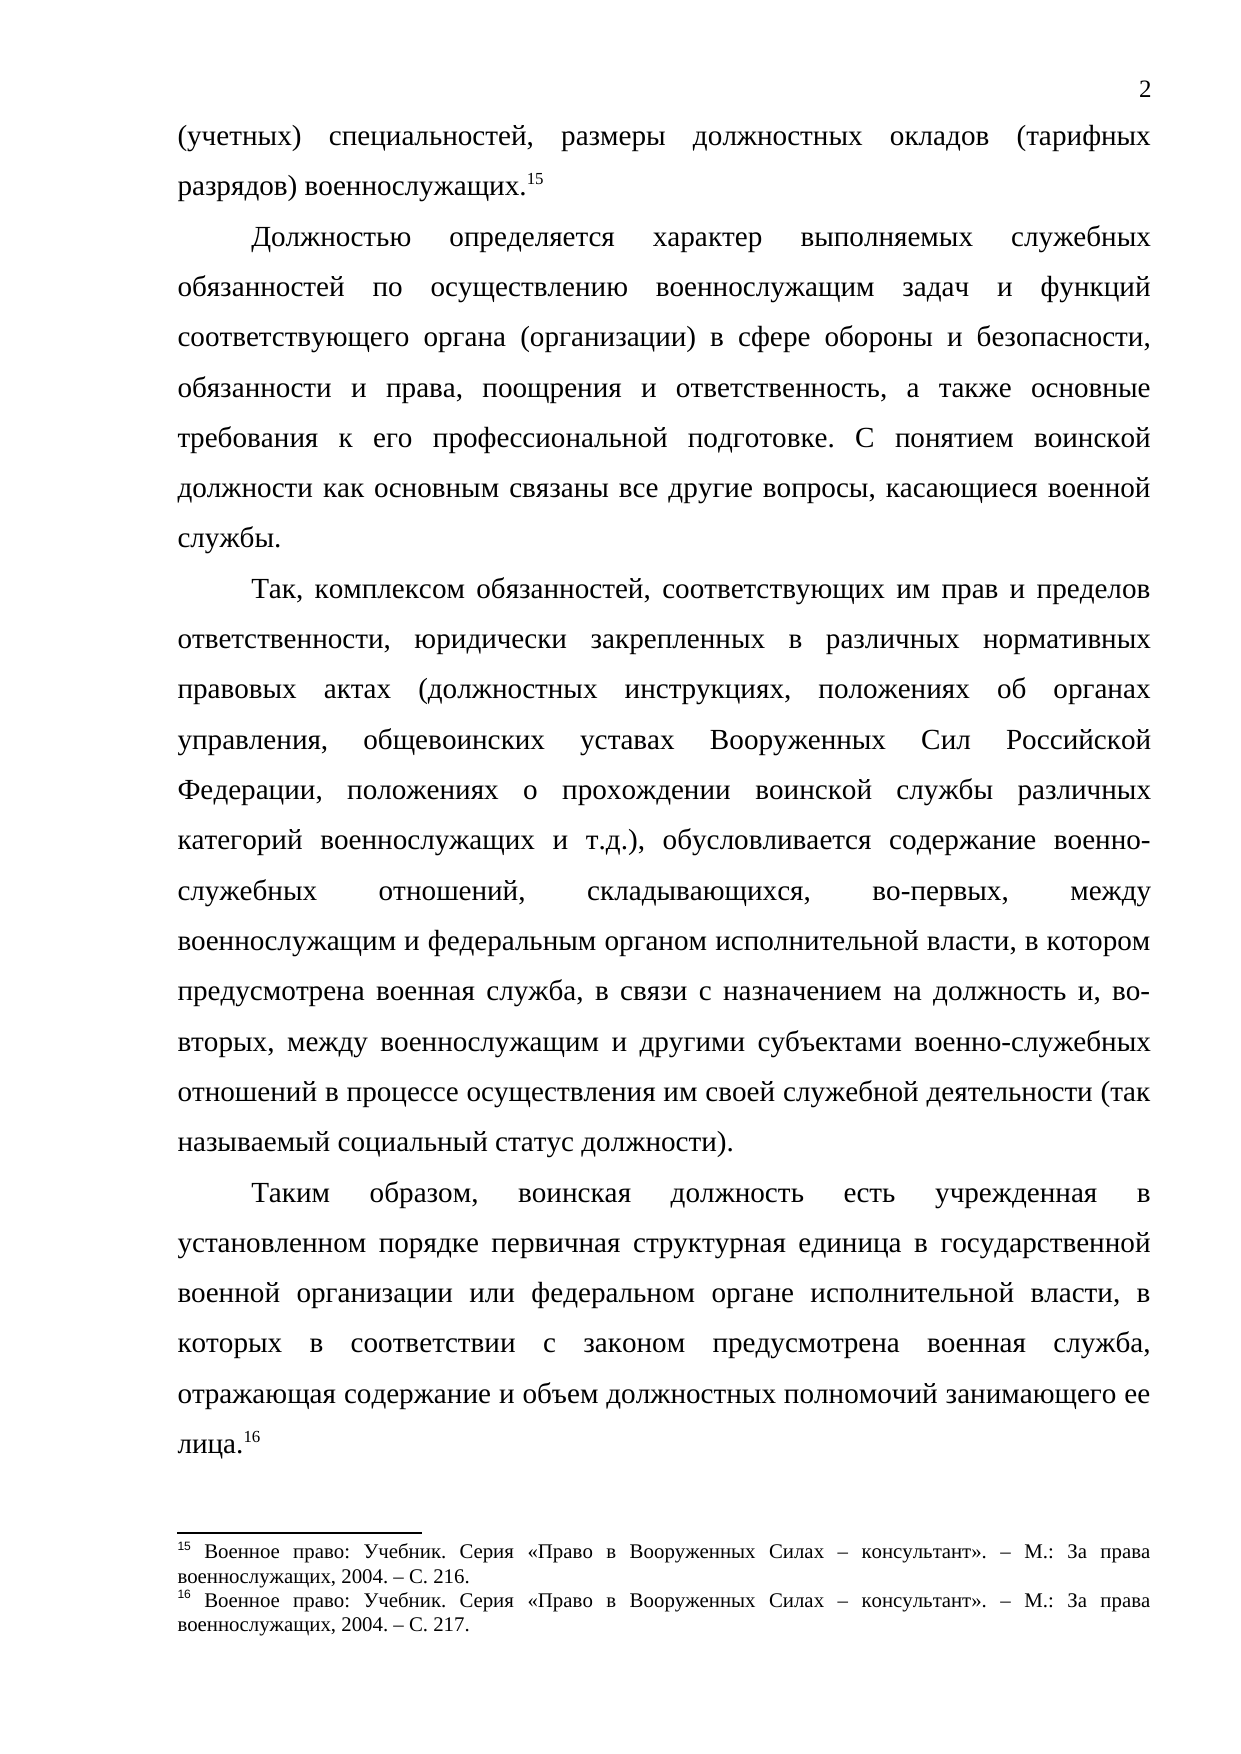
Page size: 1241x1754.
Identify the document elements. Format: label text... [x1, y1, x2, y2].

text Таким образом, воинская должность есть учрежденная в установленном порядке первичная структурная единица в государственной военной организации или федеральном органе исполнительной власти, в которых в соответствии с законом предусмотрена военная служба, отражающая содержание и объем должностных полномочий занимающего ее лица. [177, 1175, 1152, 1460]
text Так, комплексом обязанностей, соответствующих им прав и пределов ответственности, юридически закрепленных в различных нормативных правовых актах (должностных инструкциях, положениях об органах управления, общевоинских уставах Вооруженных Сил Российской Федерации, положениях о прохождении воинской службы различных категорий военнослужащих и т.д.), обусловливается содержание военно-служебных отношений, складывающихся, во-первых, между военнослужащим и федеральным органом исполнительной власти, в котором предусмотрена военная служба, в связи с назначением на должность и, во-вторых, между военнослужащим и другими субъектами военно-служебных отношений в процессе осуществления им своей служебной деятельности (так называемый социальный статус должности). [177, 571, 1152, 1158]
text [177, 118, 1152, 202]
text Должностью определяется характер выполняемых служебных обязанностей по осуществлению военнослужащим задач и функций соответствующего органа (организации) в сфере обороны и безопасности, обязанности и права, поощрения и ответственность, а также основные требования к его профессиональной подготовке. С понятием воинской должности как основным связаны все другие вопросы, касающиеся военной службы. [177, 219, 1152, 554]
